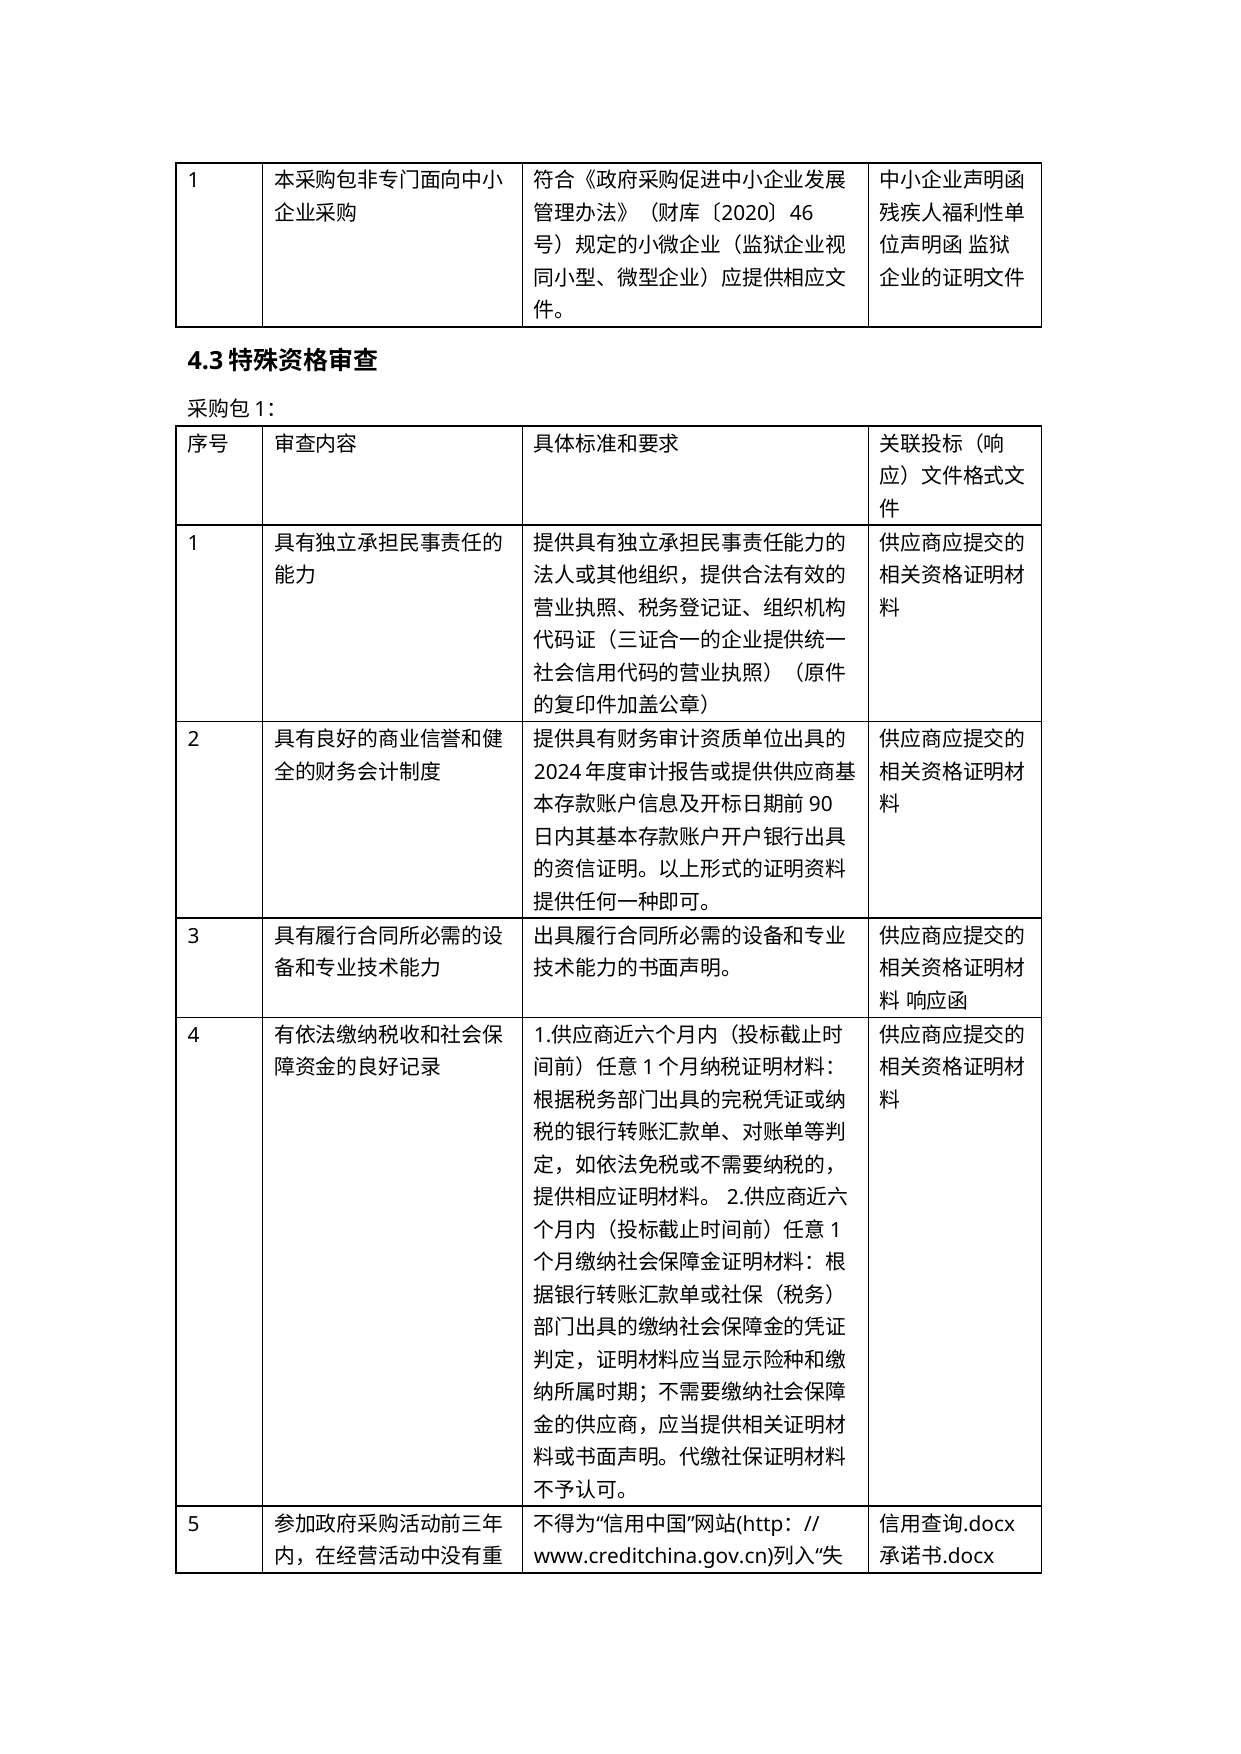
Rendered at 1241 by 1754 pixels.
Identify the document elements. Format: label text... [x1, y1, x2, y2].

table_header 序号 [177, 427, 262, 524]
text 采购包1： [187, 393, 1053, 425]
table_cell 2 [177, 722, 262, 917]
table_cell 1 [177, 164, 262, 326]
table_cell 1 [177, 526, 262, 721]
table_cell 供应商应提交的相关资格证明材料 [869, 722, 1041, 917]
table_cell 提供具有独立承担民事责任能力的法人或其他组织，提供合法有效的营业执照、税务登记证、组织机构代码证（三证合一的企业提供统一社会信用代码的营业执照）（原件的复印件加盖公章） [523, 526, 868, 721]
table_cell 符合《政府采购促进中小企业发展管理办法》（财库〔2020〕46号）规定的小微企业（监狱企业视同小型、微型企业）应提供相应文件。 [523, 164, 868, 326]
table_cell 供应商应提交的相关资格证明材料 响应函 [869, 919, 1041, 1016]
table_cell 出具履行合同所必需的设备和专业技术能力的书面声明。 [523, 919, 868, 1016]
table_header 关联投标（响应）文件格式文件 [869, 427, 1041, 524]
table_cell 有依法缴纳税收和社会保障资金的良好记录 [263, 1018, 522, 1505]
table_cell 4 [177, 1018, 262, 1505]
table_cell 具有履行合同所必需的设备和专业技术能力 [263, 919, 522, 1016]
table_header 具体标准和要求 [523, 427, 868, 524]
table_cell 5 [177, 1507, 262, 1572]
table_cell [263, 1507, 522, 1572]
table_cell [523, 1507, 868, 1572]
table_cell 中小企业声明函 残疾人福利性单位声明函 监狱企业的证明文件 [869, 164, 1041, 326]
table_cell 3 [177, 919, 262, 1016]
table_cell 具有良好的商业信誉和健全的财务会计制度 [263, 722, 522, 917]
table_cell 供应商应提交的相关资格证明材料 [869, 526, 1041, 721]
table_header 审查内容 [263, 427, 522, 524]
table_cell 信用查询.docx 承诺书.docx [869, 1507, 1041, 1572]
text 4.3特殊资格审查 [187, 328, 1053, 393]
table_cell 具有独立承担民事责任的能力 [263, 526, 522, 721]
table_cell 本采购包非专门面向中小企业采购 [263, 164, 522, 326]
table_cell 供应商应提交的相关资格证明材料 [869, 1018, 1041, 1505]
table_cell 提供具有财务审计资质单位出具的2024年度审计报告或提供供应商基本存款账户信息及开标日期前90日内其基本存款账户开户银行出具的资信证明。以上形式的证明资料提供任何一种即可。 [523, 722, 868, 917]
table_cell 1.供应商近六个月内（投标截止时间前）任意1个月纳税证明材料：根据税务部门出具的完税凭证或纳税的银行转账汇款单、对账单等判定，如依法免税或不需要纳税的，提供相应证明材料。 2.供应商近六个月内（投标截止时间前）任意1个月缴纳社会保障金证明材料：根据银行转账汇款单或社保（税务）部门出具的缴纳社会保障金的凭证判定，证明材料应当显示险种和缴纳所属时期；不需要缴纳社会保障金的供应商，应当提供相关证明材料或书面声明。代缴社保证明材料不予认可。 [523, 1018, 868, 1505]
